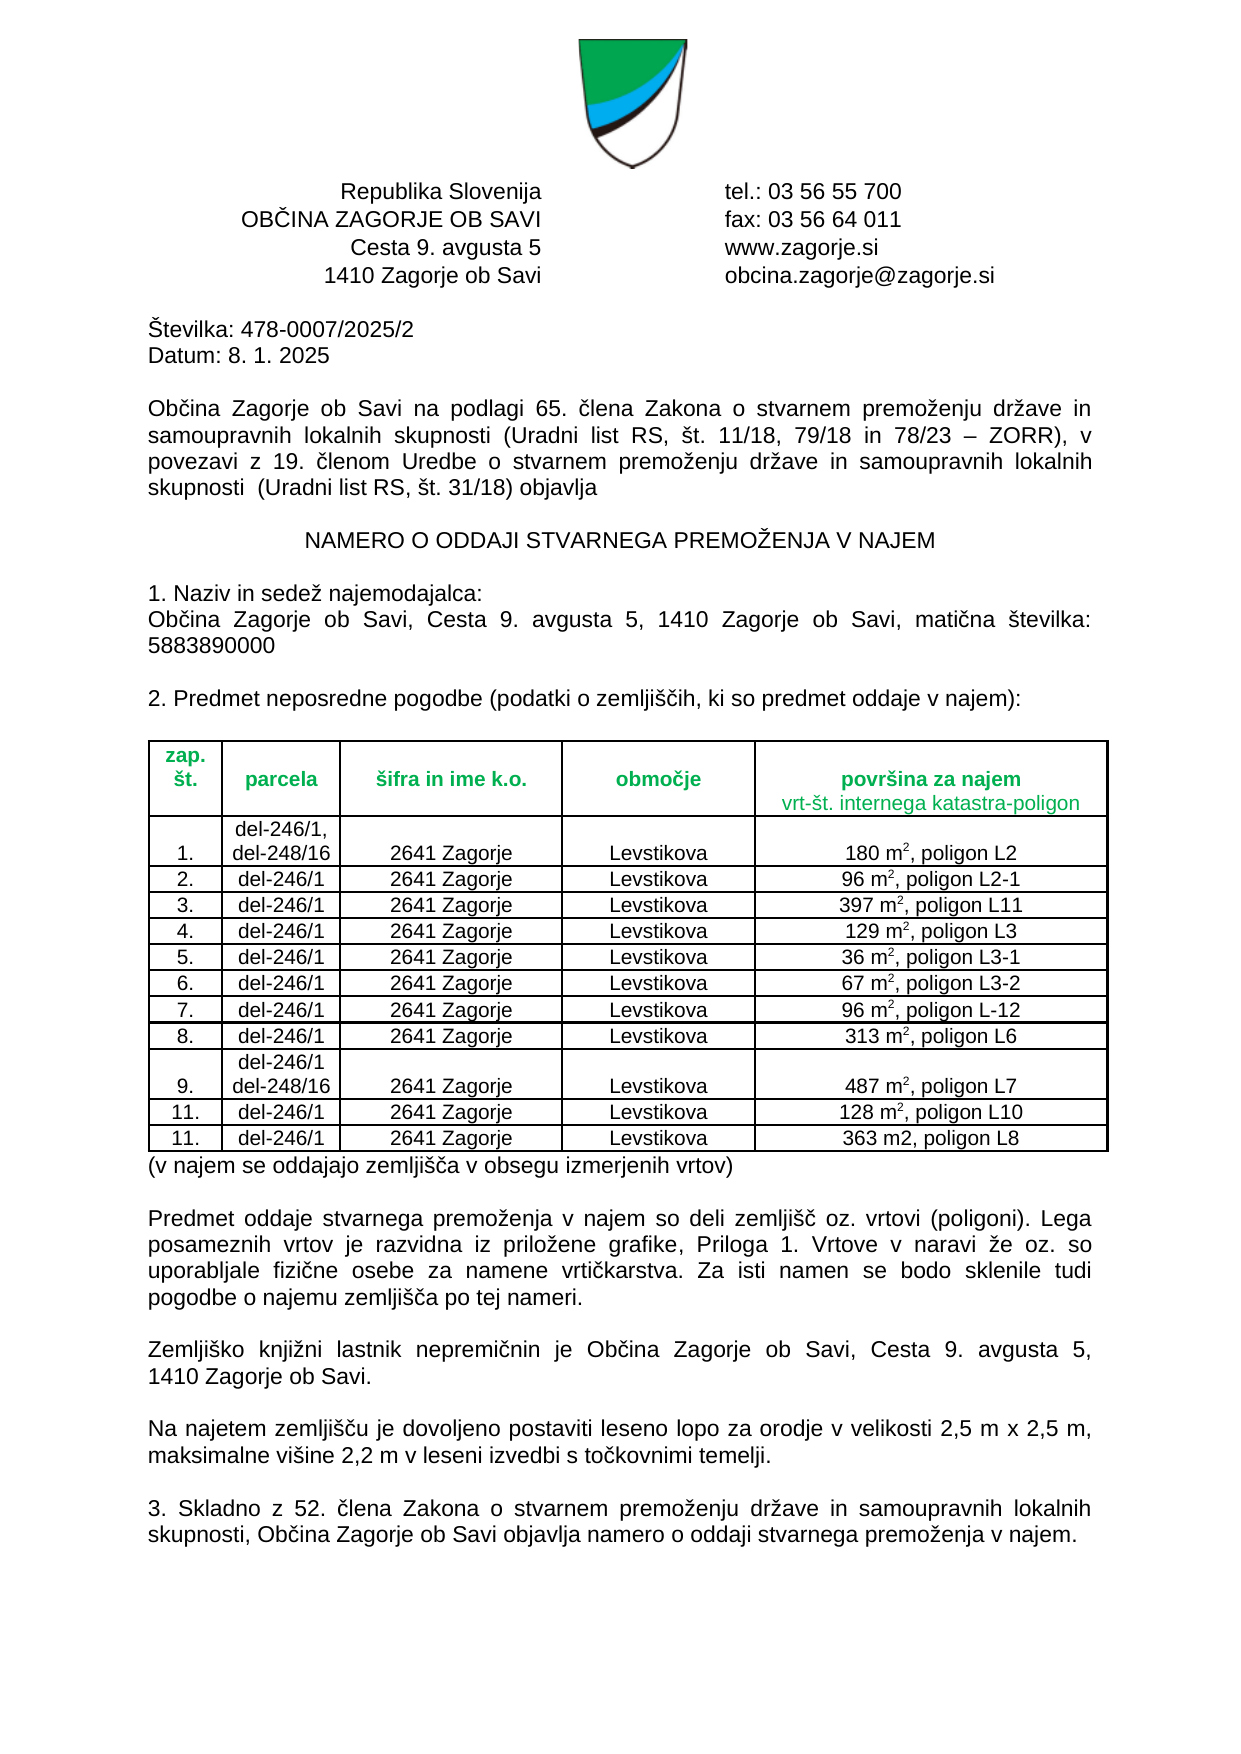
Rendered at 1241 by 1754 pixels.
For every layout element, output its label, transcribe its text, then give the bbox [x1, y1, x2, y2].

table_cell 2641 Zagorje [341, 1100, 561, 1124]
table_cell 4. [150, 919, 221, 943]
table_cell 1. [150, 817, 221, 864]
table_cell 397 m2, poligon L11 [756, 893, 1106, 917]
table_cell del-246/1 [223, 1126, 339, 1150]
table_header tel.: 03 56 55 700 fax: 03 56 64 011 www.zagorje.si obcina.zagorje@zagorje.si [717, 148, 1149, 290]
table_cell Levstikova [563, 817, 754, 864]
table_cell 11. [150, 1126, 221, 1150]
table_cell 8. [150, 1024, 221, 1047]
table_header Republika Slovenija OBČINA ZAGORJE OB SAVI Cesta 9. avgusta 5 1410 Zagorje ob Savi [155, 148, 548, 290]
table_cell del-246/1, del-248/16 [223, 817, 339, 864]
table_cell del-246/1 [223, 867, 339, 891]
table_cell 7. [150, 997, 221, 1021]
text Predmet oddaje stvarnega premoženja v najem so deli zemljišč oz. vrtovi (poligoni). Lega posameznih vrtov je razvidna iz priložene grafike, Priloga 1. Vrtove v naravi že oz. so uporabljale fizične osebe za namene vrtičkarstva. Za isti namen se bodo sklenile tudi pogodbe o najemu zemljišča po tej nameri. [148, 1204, 1093, 1310]
table_cell Levstikova [563, 1024, 754, 1047]
table_cell 2641 Zagorje [341, 971, 561, 995]
table_cell Levstikova [563, 971, 754, 995]
table_cell 9. [150, 1050, 221, 1097]
table_cell [150, 790, 221, 814]
table_cell 2641 Zagorje [341, 919, 561, 943]
table_cell del-246/1 [223, 1024, 339, 1047]
table_cell 2641 Zagorje [341, 893, 561, 917]
table_cell 2641 Zagorje [341, 867, 561, 891]
table_cell 180 m2, poligon L2 [756, 817, 1106, 864]
table_cell 2641 Zagorje [341, 1024, 561, 1047]
table_cell 3. [150, 893, 221, 917]
table_cell 2641 Zagorje [341, 997, 561, 1021]
table_cell Levstikova [563, 945, 754, 969]
text Številka: 478-0007/2025/2 [148, 316, 1093, 342]
table_cell 67 m2, poligon L3-2 [894, 971, 1106, 995]
table_header zap. št. [150, 742, 221, 790]
table_cell 36 m2, poligon L3-1 [894, 945, 1106, 969]
table_cell 5. [150, 945, 221, 969]
text 1. Naziv in sedež najemodajalca: [148, 580, 1093, 606]
table_header površina za najem [756, 742, 1106, 790]
table_cell Levstikova [563, 1100, 754, 1124]
table_cell 363 m2, poligon L8 [756, 1126, 1106, 1150]
table_cell 129 m2, poligon L3 [756, 919, 880, 943]
table_cell 128 m2, poligon L10 [756, 1100, 880, 1124]
table_header območje [563, 742, 754, 790]
table_cell [341, 790, 561, 814]
table_cell 2641 Zagorje [341, 945, 561, 969]
text (v najem se oddajajo zemljišča v obsegu izmerjenih vrtov) [148, 1152, 1093, 1178]
table_cell Levstikova [563, 997, 754, 1021]
text Občina Zagorje ob Savi, Cesta 9. avgusta 5, 1410 Zagorje ob Savi, matična številka: 5883890000 [148, 606, 1093, 659]
table_cell 2641 Zagorje [341, 817, 561, 864]
table_cell 313 m2, poligon L6 [756, 1024, 880, 1047]
table_cell 2. [150, 867, 221, 891]
table_cell 128 m2, poligon L10 [904, 1100, 1106, 1124]
text 3. Skladno z 52. člena Zakona o stvarnem premoženju države in samoupravnih lokalnih skupnosti, Občina Zagorje ob Savi objavlja namero o oddaji stvarnega premoženja v najem. [148, 1494, 1093, 1547]
text Na najetem zemljišču je dovoljeno postaviti leseno lopo za orodje v velikosti 2,5 m x 2,5 m, maksimalne višine 2,2 m v leseni izvedbi s točkovnimi temelji. [148, 1415, 1093, 1468]
table_cell del-246/1 [223, 945, 339, 969]
table_cell del-246/1 [223, 971, 339, 995]
table_cell 129 m2, poligon L3 [909, 919, 1106, 943]
table_cell 487 m2, poligon L7 [756, 1050, 1106, 1097]
table_cell Levstikova [563, 893, 754, 917]
text Občina Zagorje ob Savi na podlagi 65. člena Zakona o stvarnem premoženju države in samoupravnih lokalnih skupnosti (Uradni list RS, št. 11/18, 79/18 in 78/23 – ZORR), v povezavi z 19. členom Uredbe o stvarnem premoženju države in samoupravnih lokalnih skupnosti (Uradni list RS, št. 31/18) objavlja [148, 395, 1093, 501]
text 2. Predmet neposredne pogodbe (podatki o zemljiščih, ki so predmet oddaje v najem): [148, 685, 1093, 711]
table_cell 67 m2, poligon L3-2 [756, 971, 865, 995]
table_cell del-246/1 [223, 893, 339, 917]
table_cell Levstikova [563, 1126, 754, 1150]
table_cell [563, 790, 754, 814]
table_cell 11. [150, 1100, 221, 1124]
table_cell del-246/1 del-248/16 [223, 1050, 339, 1097]
table_cell 36 m2, poligon L3-1 [756, 945, 865, 969]
table_cell 6. [150, 971, 221, 995]
table_cell 2641 Zagorje [341, 1126, 561, 1150]
table_cell Levstikova [563, 919, 754, 943]
text Zemljiško knjižni lastnik nepremičnin je Občina Zagorje ob Savi, Cesta 9. avgusta 5, 1410 Zagorje ob Savi. [148, 1336, 1093, 1389]
table_header parcela [223, 742, 339, 790]
table_cell Levstikova [563, 867, 754, 891]
table_cell [223, 790, 339, 814]
table_header [549, 148, 717, 290]
table_cell del-246/1 [223, 997, 339, 1021]
table_cell 96 m2, poligon L2-1 [756, 867, 865, 891]
table_cell 2641 Zagorje [341, 1050, 561, 1097]
text Datum: 8. 1. 2025 [148, 342, 1093, 369]
table_cell del-246/1 [223, 919, 339, 943]
table_cell del-246/1 [223, 1100, 339, 1124]
table_cell 313 m2, poligon L6 [909, 1024, 1106, 1047]
table_header šifra in ime k.o. [341, 742, 561, 790]
table_cell vrt-št. internega katastra-poligon [756, 790, 1106, 814]
text NAMERO O ODDAJI STVARNEGA PREMOŽENJA V NAJEM [148, 527, 1093, 553]
table_cell 96 m2, poligon L2-1 [894, 867, 1106, 891]
table_cell 96 m2, poligon L-12 [756, 997, 1106, 1021]
table_cell Levstikova [563, 1050, 754, 1097]
